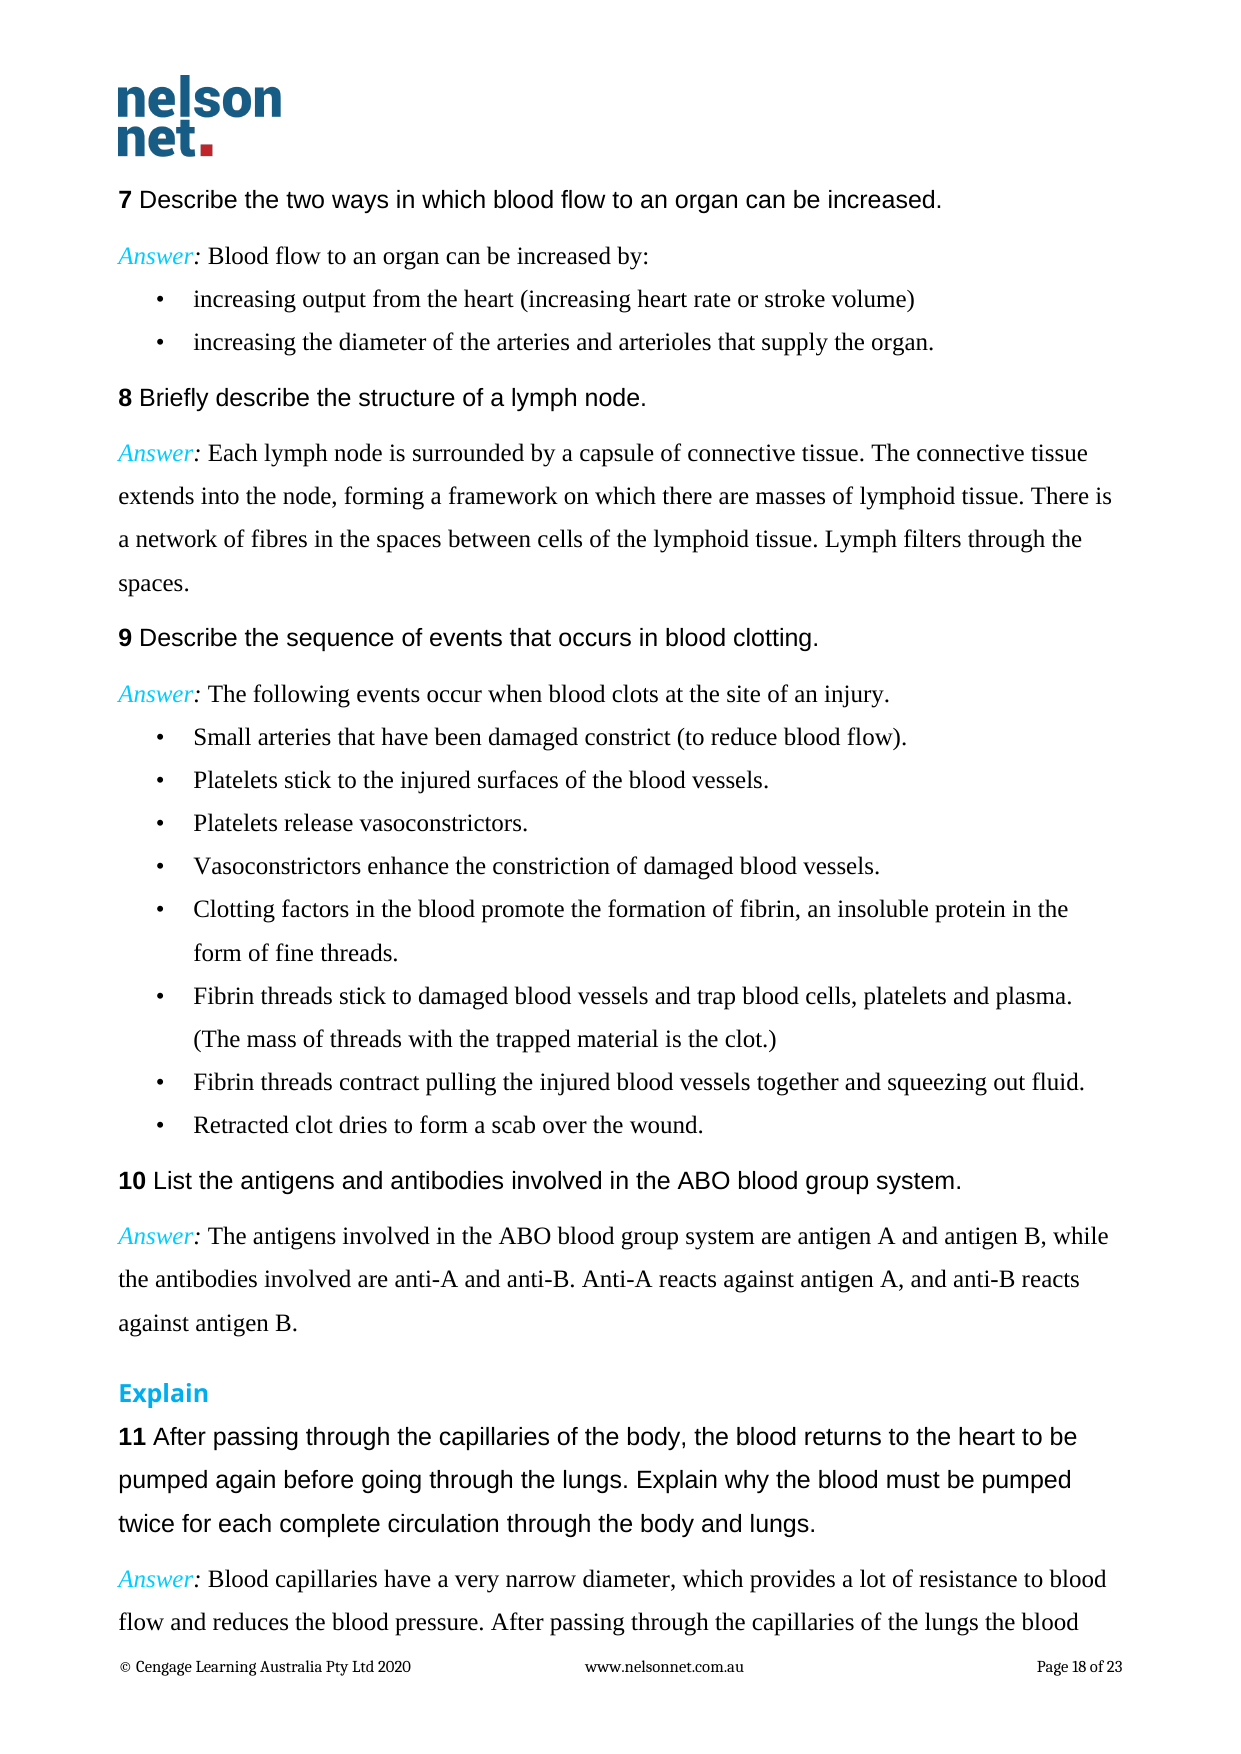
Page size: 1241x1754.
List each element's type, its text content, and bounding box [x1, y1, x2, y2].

list Clotting factors in the blood promote the formation of fibrin, an insoluble protein in the form of fine threads. [156, 894, 1122, 966]
list Platelets stick to the injured surfaces of the blood vessels. [156, 765, 1122, 794]
picture [118, 75, 281, 157]
text 9 Describe the sequence of events that occurs in blood clotting. [118, 623, 1122, 652]
list Platelets release vasoconstrictors. [156, 808, 1122, 837]
text Explain [118, 1376, 1122, 1410]
list Vasoconstrictors enhance the constriction of damaged blood vessels. [156, 851, 1122, 880]
list increasing output from the heart (increasing heart rate or stroke volume) [156, 284, 1122, 313]
text 10 List the antigens and antibodies involved in the ABO blood group system. [118, 1166, 1122, 1194]
list Retracted clot dries to form a scab over the wound. [156, 1110, 1122, 1139]
list Small arteries that have been damaged constrict (to reduce blood flow). [156, 722, 1122, 751]
text Answer: The antigens involved in the ABO blood group system are antigen A and antigen B, while the antibodies involved are anti-A and anti-B. Anti-A reacts against antigen A, and anti-B reacts against antigen B. [118, 1221, 1122, 1336]
text Answer: Each lymph node is surrounded by a capsule of connective tissue. The connective tissue extends into the node, forming a framework on which there are masses of lymphoid tissue. There is a network of fibres in the spaces between cells of the lymphoid tissue. Lymph filters through the spaces. [118, 438, 1122, 596]
text 11 After passing through the capillaries of the body, the blood returns to the heart to be pumped again before going through the lungs. Explain why the blood must be pumped twice for each complete circulation through the body and lungs. [118, 1422, 1122, 1537]
list Fibrin threads stick to damaged blood vessels and trap blood cells, platelets and plasma. (The mass of threads with the trapped material is the clot.) [156, 981, 1122, 1053]
text 7 Describe the two ways in which blood flow to an organ can be increased. [118, 185, 1122, 214]
text Answer: The following events occur when blood clots at the site of an injury. [118, 679, 1122, 708]
text 8 Briefly describe the structure of a lymph node. [118, 383, 1122, 411]
text Answer: Blood flow to an organ can be increased by: [118, 241, 1122, 269]
list Fibrin threads contract pulling the injured blood vessels together and squeezing out fluid. [156, 1067, 1122, 1096]
list increasing the diameter of the arteries and arterioles that supply the organ. [156, 327, 1122, 356]
